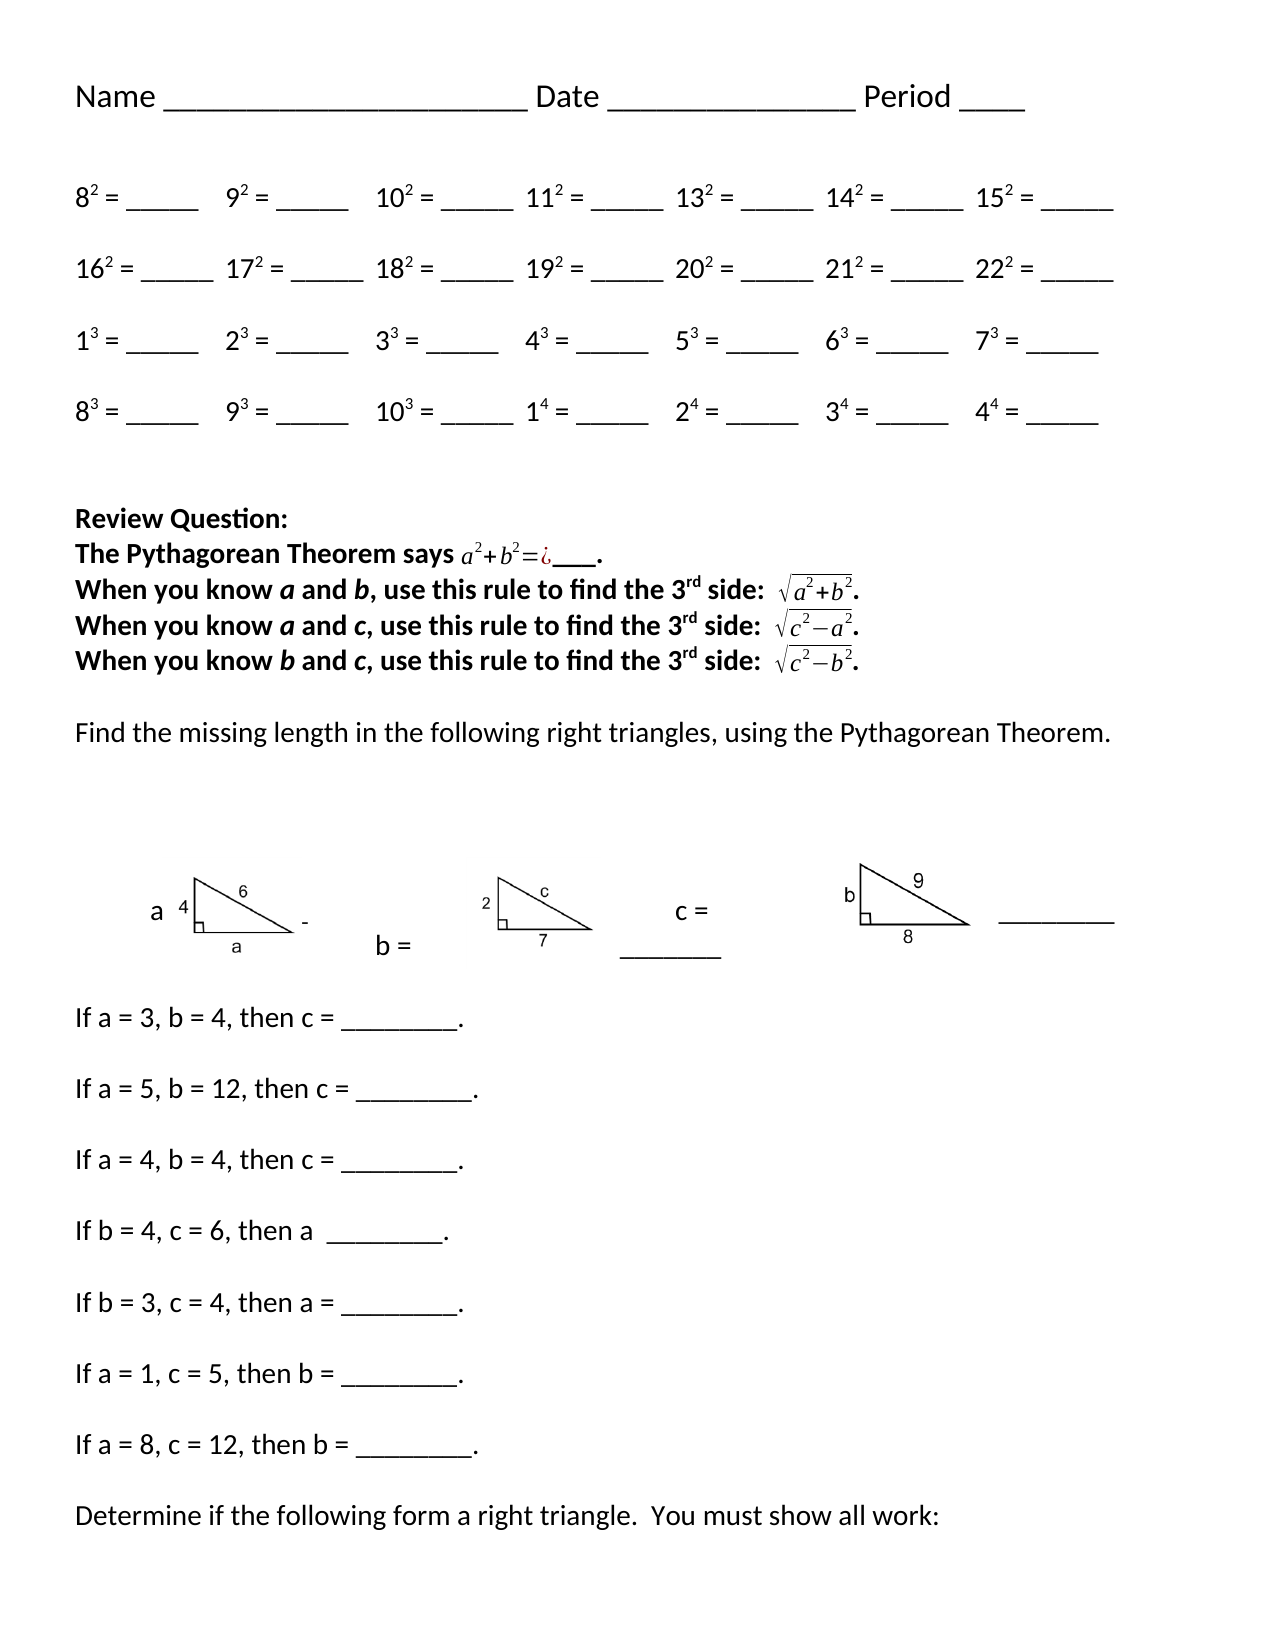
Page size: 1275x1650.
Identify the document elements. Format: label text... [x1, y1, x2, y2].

text If b = 4, c = 6, then a ________. [75, 1212, 1200, 1248]
text If a = 8, c = 12, then b = ________. [75, 1426, 1200, 1462]
text 82 = _____ 92 = _____ 102 = _____ 112 = _____ 132 = _____ 142 = _____ 152 = _____ [75, 179, 1200, 215]
text If a = 1, c = 5, then b = ________. [75, 1355, 1200, 1391]
text 162 = _____ 172 = _____ 182 = _____ 192 = _____ 202 = _____ 212 = _____ 222 = _____ [75, 251, 1200, 286]
text Find the missing length in the following right triangles, using the Pythagorean Theorem. [75, 714, 1200, 749]
text a = ________ c = ________ b = _______ [980, 892, 1200, 963]
picture [826, 841, 980, 968]
text Determine if the following form a right triangle. You must show all work: [75, 1497, 1200, 1533]
picture [162, 857, 303, 976]
text If a = 5, b = 12, then c = ________. [75, 1070, 1200, 1106]
text a = ________ c = ________ b = _______ [601, 892, 826, 963]
text If b = 3, c = 4, then a = ________. [75, 1284, 1200, 1319]
text Review Question: [75, 500, 1200, 536]
text When you know b and c, use this rule to find the 3rd side: . [75, 642, 1200, 678]
text When you know a and c, use this rule to find the 3rd side: . [75, 607, 1200, 642]
text If a = 3, b = 4, then c = ________. [75, 999, 1200, 1034]
picture [466, 857, 601, 969]
text a = ________ c = ________ b = _______ [303, 892, 466, 963]
text If a = 4, b = 4, then c = ________. [75, 1141, 1200, 1177]
text 83 = _____ 93 = _____ 103 = _____ 14 = _____ 24 = _____ 34 = _____ 44 = _____ [75, 393, 1200, 429]
text a = ________ c = ________ b = _______ [75, 892, 162, 963]
text 13 = _____ 23 = _____ 33 = _____ 43 = _____ 53 = _____ 63 = _____ 73 = _____ [75, 322, 1200, 357]
text When you know a and b, use this rule to find the 3rd side: . [75, 571, 1200, 607]
text The Pythagorean Theorem says ___. [75, 536, 1200, 571]
